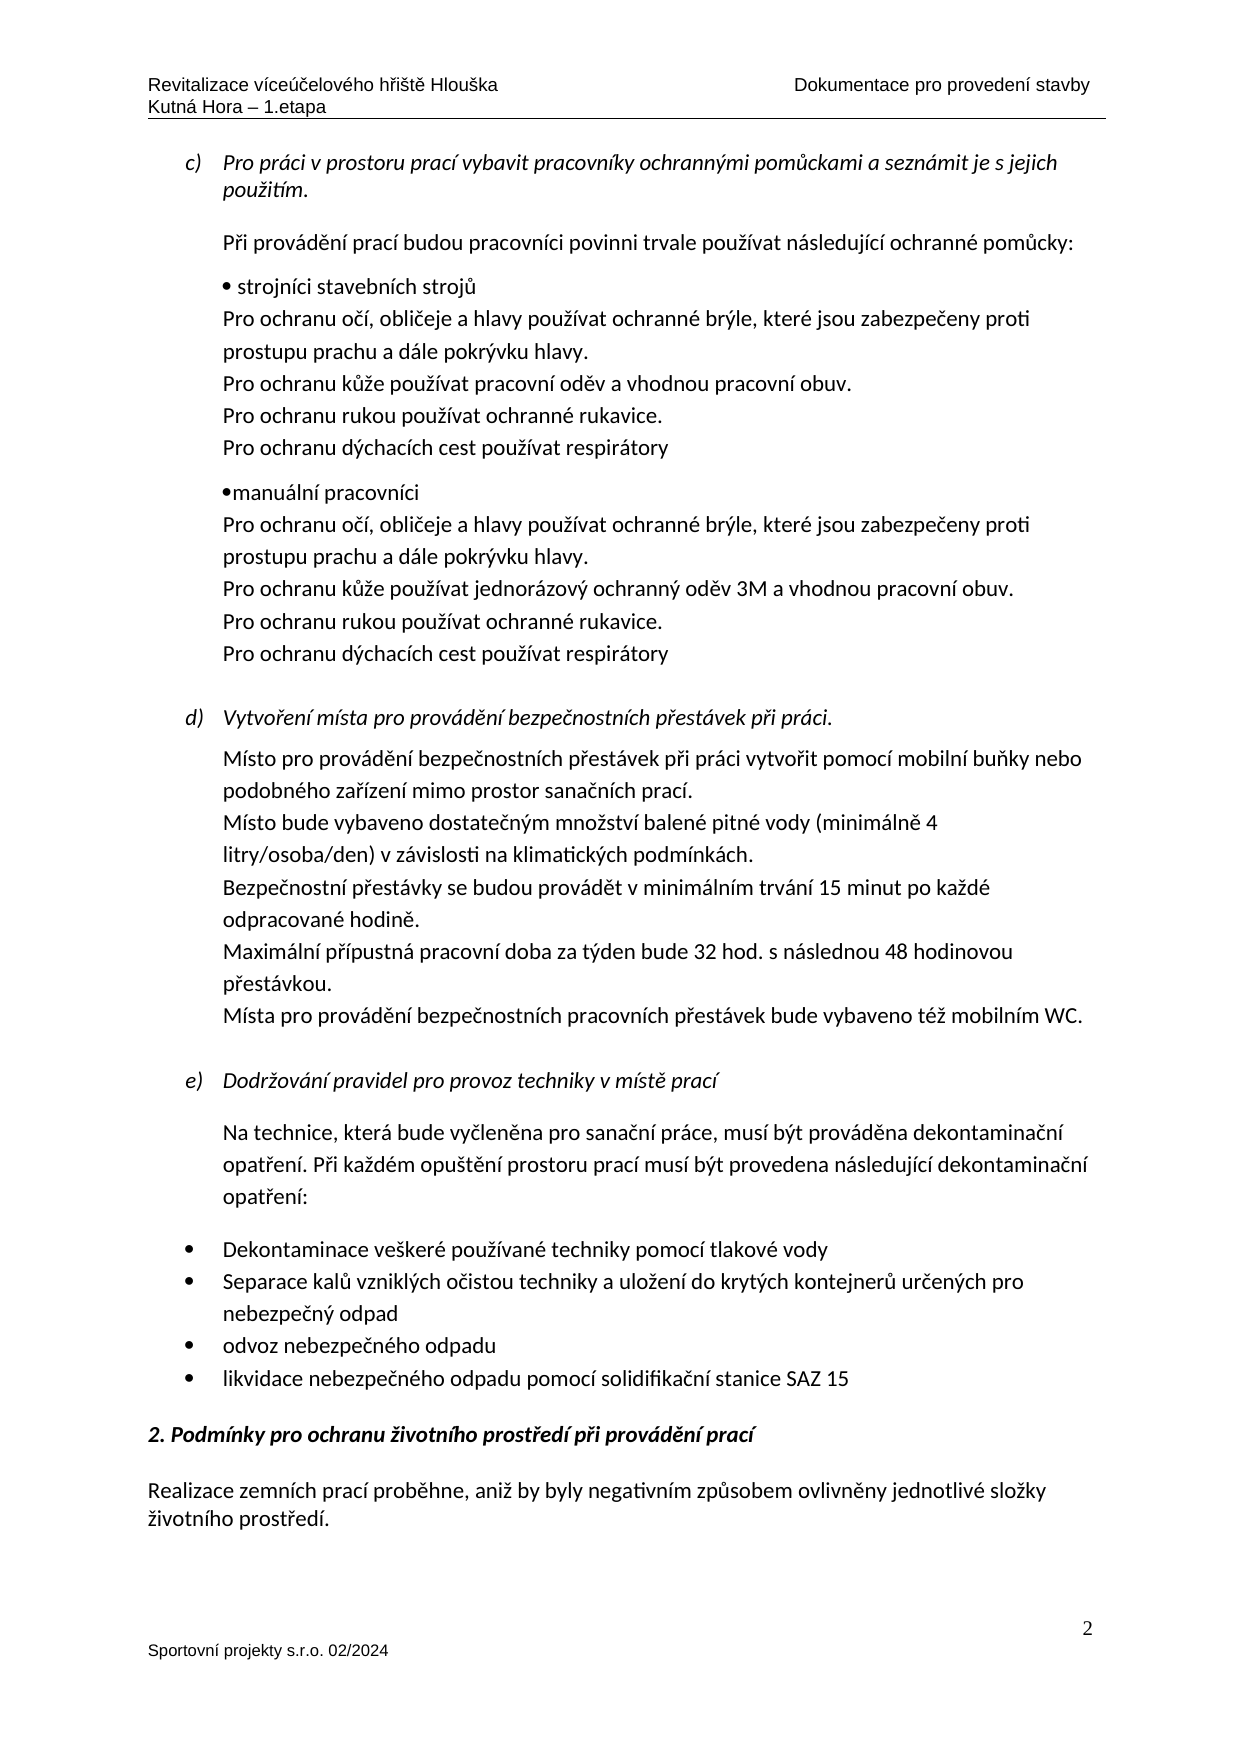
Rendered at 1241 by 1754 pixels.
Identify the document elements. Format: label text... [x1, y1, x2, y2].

text 2. Podmínky pro ochranu životního prostředí při provádění prací [148, 1420, 1093, 1448]
list Bezpečnostní přestávky se budou provádět v minimálním trvání 15 minut po každé odpracované hodině. [223, 873, 1093, 933]
list Pro práci v prostoru prací vybavit pracovníky ochrannými pomůckami a seznámit je s jejich použitím. [185, 148, 1093, 204]
list Pro ochranu kůže používat jednorázový ochranný oděv 3M a vhodnou pracovní obuv. [223, 574, 1093, 603]
list Pro ochranu rukou používat ochranné rukavice. [223, 401, 1093, 429]
list Pro ochranu očí, obličeje a hlavy používat ochranné brýle, které jsou zabezpečeny proti prostupu prachu a dále pokrývku hlavy. [223, 510, 1093, 570]
list odvoz nebezpečného odpadu [185, 1332, 1093, 1360]
list Maximální přípustná pracovní doba za týden bude 32 hod. s následnou 48 hodinovou přestávkou. [223, 937, 1093, 997]
list Pro ochranu rukou používat ochranné rukavice. [223, 607, 1093, 635]
list Dekontaminace veškeré používané techniky pomocí tlakové vody [185, 1235, 1093, 1263]
list Pro ochranu dýchacích cest používat respirátory [223, 433, 1093, 461]
list Místo pro provádění bezpečnostních přestávek při práci vytvořit pomocí mobilní buňky nebo podobného zařízení mimo prostor sanačních prací. [223, 744, 1093, 804]
list Vytvoření místa pro provádění bezpečnostních přestávek při práci. [185, 703, 1093, 731]
list Při provádění prací budou pracovníci povinni trvale používat následující ochranné pomůcky: [223, 228, 1093, 256]
list likvidace nebezpečného odpadu pomocí solidifikační stanice SAZ 15 [185, 1364, 1093, 1392]
list Místo bude vybaveno dostatečným množství balené pitné vody (minimálně 4 litry/osoba/den) v závislosti na klimatických podmínkách. [223, 808, 1093, 868]
list Na technice, která bude vyčleněna pro sanační práce, musí být prováděna dekontaminační opatření. Při každém opuštění prostoru prací musí být provedena následující dekontaminační opatření: [223, 1118, 1093, 1210]
list Separace kalů vzniklých očistou techniky a uložení do krytých kontejnerů určených pro nebezpečný odpad [185, 1267, 1093, 1327]
list Dodržování pravidel pro provoz techniky v místě prací [185, 1066, 1093, 1094]
text Realizace zemních prací proběhne, aniž by byly negativním způsobem ovlivněny jednotlivé složky životního prostředí. [148, 1476, 1093, 1532]
list strojníci stavebních strojů [223, 272, 1093, 300]
list manuální pracovníci [223, 478, 1093, 506]
list Pro ochranu očí, obličeje a hlavy používat ochranné brýle, které jsou zabezpečeny proti prostupu prachu a dále pokrývku hlavy. [223, 304, 1093, 365]
list Pro ochranu dýchacích cest používat respirátory [223, 639, 1093, 667]
list Místa pro provádění bezpečnostních pracovních přestávek bude vybaveno též mobilním WC. [223, 1001, 1093, 1029]
list Pro ochranu kůže používat pracovní oděv a vhodnou pracovní obuv. [223, 369, 1093, 397]
